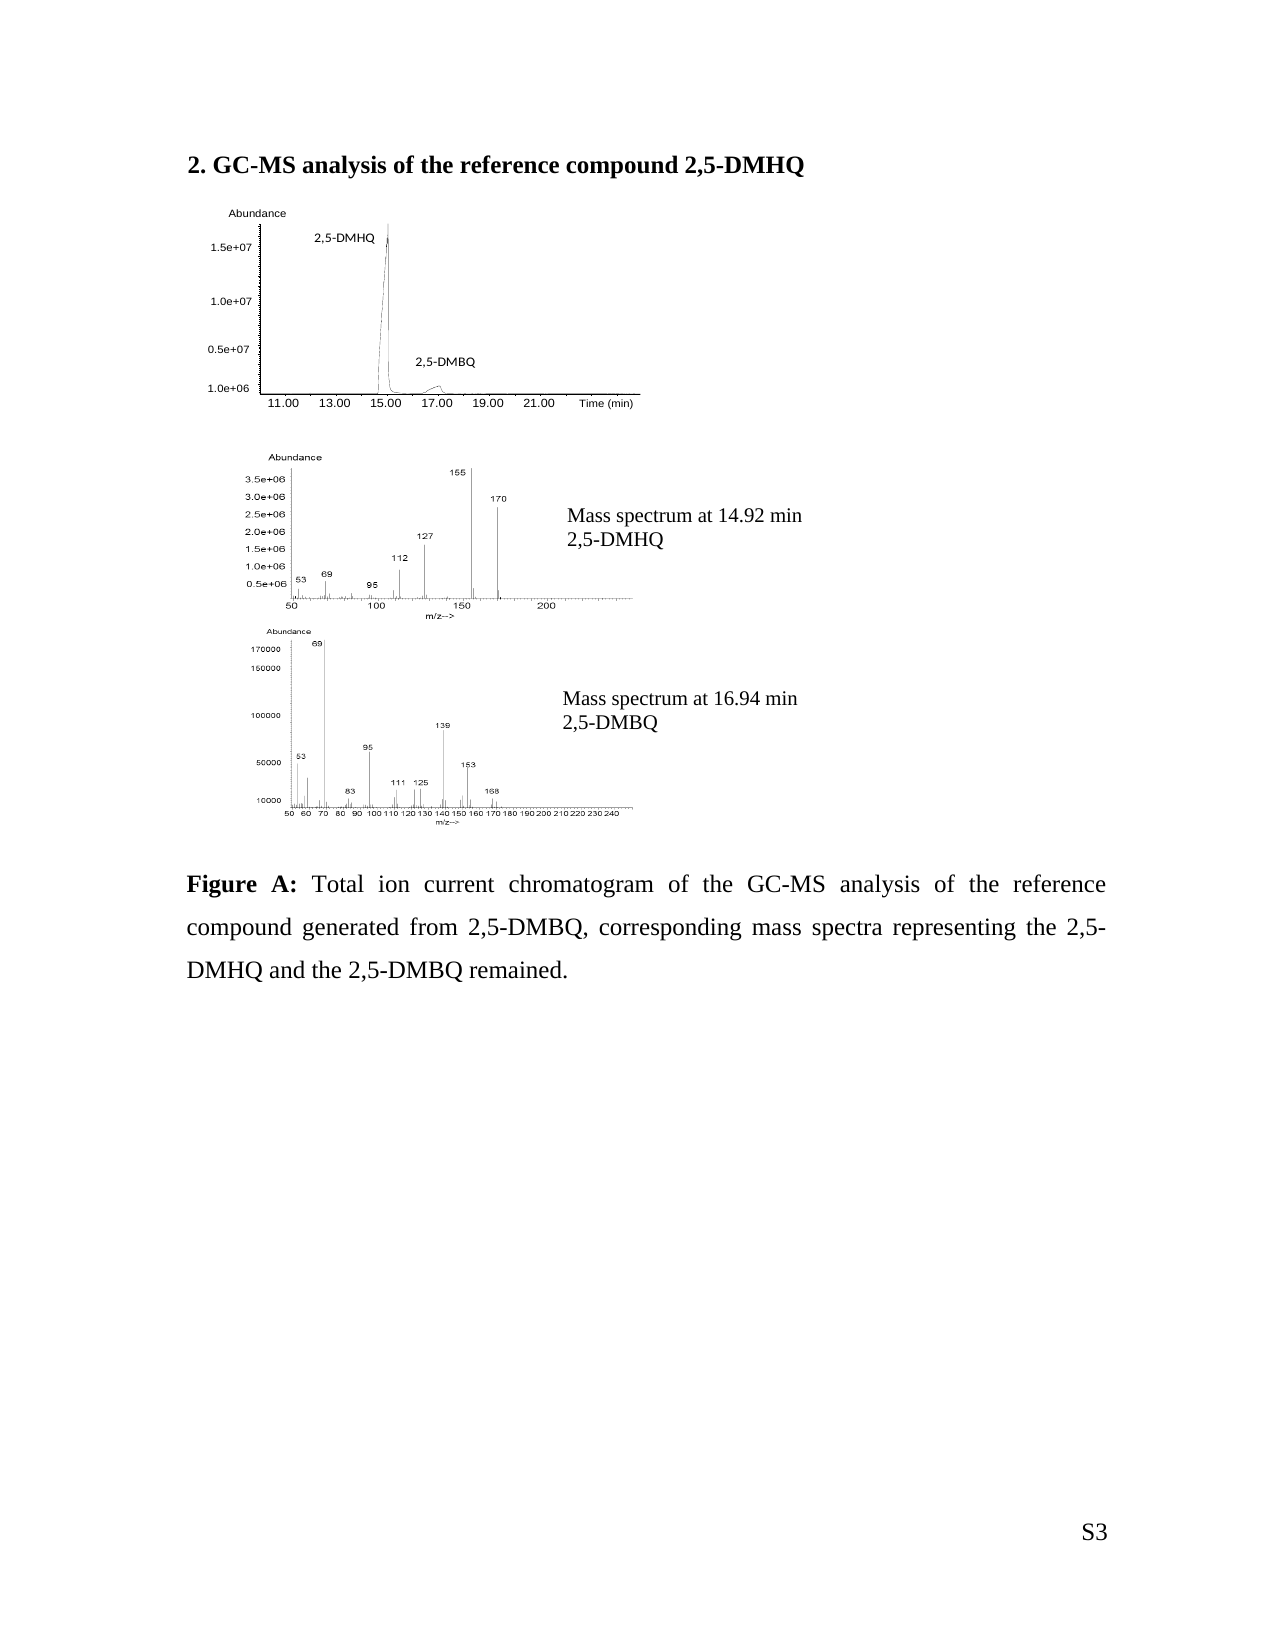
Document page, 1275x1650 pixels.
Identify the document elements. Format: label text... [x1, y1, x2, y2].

picture [232, 449, 641, 830]
text Figure A: Total ion current chromatogram of the GC-MS analysis of the reference compound generated from 2,5-DMBQ, corresponding mass spectra representing the 2,5-DMHQ and the 2,5-DMBQ remained. [186, 869, 1107, 984]
text 2. GC-MS analysis of the reference compound 2,5-DMHQ [187, 150, 1107, 179]
